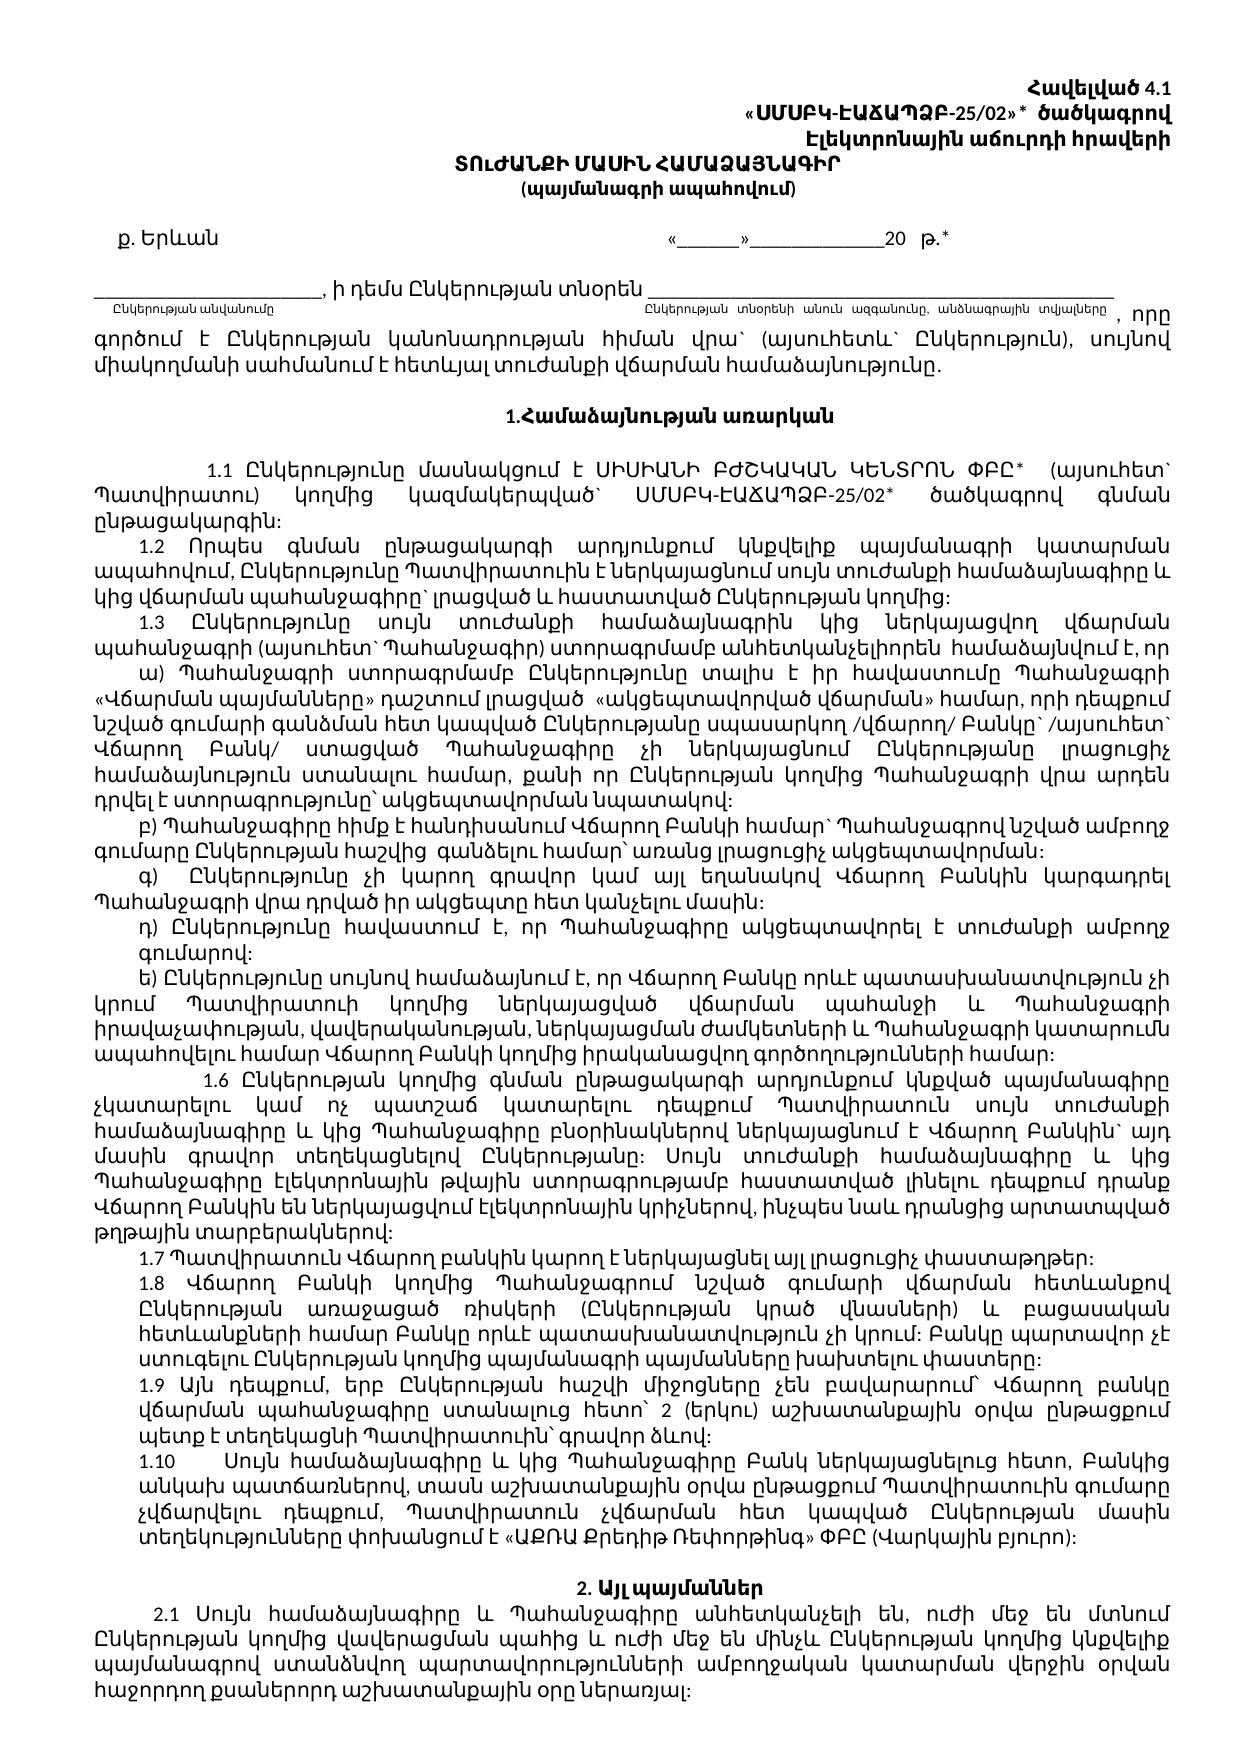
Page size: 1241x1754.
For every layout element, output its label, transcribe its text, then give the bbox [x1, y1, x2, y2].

text 2.1 Սույն համաձայնագիրը և Պահանջագիրը անհետկանչելի են, ուժի մեջ են մտնում Ընկերության կողմից վավերացման պահից և ուժի մեջ են մինչև Ընկերության կողմից կնքվելիք պայմանագրով ստանձնվող պարտավորությունների ամբողջական կատարման վերջին օրվան հաջորդող քսաներորդ աշխատանքային օրը ներառյալ: [94, 1601, 1171, 1702]
text 1.10 Սույն համաձայնագիրը և կից Պահանջագիրը Բանկ ներկայացնելուց հետո, Բանկից անկախ պատճառներով, տասն աշխատանքային օրվա ընթացքում Պատվիրատուին գումարը չվճարվելու դեպքում, Պատվիրատուն չվճարման հետ կապված Ընկերության մասին տեղեկությունները փոխանցում է «ԱՔՌԱ Քրեդիթ Ռեփորթինգ» ՓԲԸ (Վարկային բյուրո): [138, 1448, 1171, 1550]
text Ընկերության անվանումը Ընկերության տնօրենի անուն ազգանունը, անձնագրային տվյալները , որը գործում է Ընկերության կանոնադրության հիման վրա` (այսուհետև` Ընկերություն), սույնով միակողմանի սահմանում է հետևյալ տուժանքի վճարման համաձայնությունը. [94, 301, 1171, 377]
text ա) Պահանջագրի ստորագրմամբ Ընկերությունը տալիս է իր հավաստումը Պահանջագրի «Վճարման պայմանները» դաշտում լրացված «ակցեպտավորված վճարման» համար, որի դեպքում նշված գումարի գանձման հետ կապված Ընկերությանը սպասարկող /վճարող/ Բանկը` /այսուհետ` Վճարող Բանկ/ ստացված Պահանջագիրը չի ներկայացնում Ընկերությանը լրացուցիչ համաձայնություն ստանալու համար, քանի որ Ընկերության կողմից Պահանջագրի վրա արդեն դրվել է ստորագրությունը՝ ակցեպտավորման նպատակով: [94, 660, 1171, 813]
text 1.1 Ընկերությունը մասնակցում է ՍԻՍԻԱՆԻ ԲԺՇԿԱԿԱՆ ԿԵՆՏՐՈՆ ՓԲԸ* (այսուհետ` Պատվիրատու) կողմից կազմակերպված` ՍՄՍԲԿ-ԷԱՃԱՊՁԲ-25/02* ծածկագրով գնման ընթացակարգին: [94, 457, 1171, 533]
text (պայմանագրի ապահովում) [94, 177, 1171, 199]
text 2. Այլ պայմաններ [169, 1575, 1171, 1601]
text 1.7 Պատվիրատուն Վճարող բանկին կարող է ներկայացնել այլ լրացուցիչ փաստաթղթեր: [138, 1245, 1171, 1270]
text գ) Ընկերությունը չի կարող գրավոր կամ այլ եղանակով Վճարող Բանկին կարգադրել Պահանջագրի վրա դրված իր ակցեպտը հետ կանչելու մասին: [94, 864, 1171, 914]
text 1.6 Ընկերության կողմից գնման ընթացակարգի արդյունքում կնքված պայմանագիրը չկատարելու կամ ոչ պատշաճ կատարելու դեպքում Պատվիրատուն սույն տուժանքի համաձայնագիրը և կից Պահանջագիրը բնօրինակներով ներկայացնում է Վճարող Բանկին` այդ մասին գրավոր տեղեկացնելով Ընկերությանը: Սույն տուժանքի համաձայնագիրը և կից Պահանջագիրը էլեկտրոնային թվային ստորագրությամբ հաստատված լինելու դեպքում դրանք Վճարող Բանկին են ներկայացվում էլեկտրոնային կրիչներով, ինչպես նաև դրանցից արտատպված թղթային տարբերակներով: [94, 1067, 1171, 1245]
text բ) Պահանջագիրը հիմք է հանդիսանում Վճարող Բանկի համար` Պահանջագրով նշված ամբողջ գումարը Ընկերության հաշվից գանձելու համար՝ առանց լրացուցիչ ակցեպտավորման: [94, 813, 1171, 864]
text ______________________, ի դեմս Ընկերության տնօրեն _____________________________________________ [94, 276, 1171, 301]
text ե) Ընկերությունը սույնով համաձայնում է, որ Վճարող Բանկը որևէ պատասխանատվություն չի կրում Պատվիրատուի կողմից ներկայացված վճարման պահանջի և Պահանջագրի իրավաչափության, վավերականության, ներկայացման ժամկետների և Պահանջագրի կատարումն ապահովելու համար Վճարող Բանկի կողմից իրականացվող գործողությունների համար: [94, 965, 1171, 1067]
text 1.9 Այն դեպքում, երբ Ընկերության հաշվի միջոցները չեն բավարարում՝ Վճարող բանկը վճարման պահանջագիրը ստանալուց հետո՝ 2 (երկու) աշխատանքային օրվա ընթացքում պետք է տեղեկացնի Պատվիրատուին՝ գրավոր ձևով: [138, 1372, 1171, 1448]
text դ) Ընկերությունը հավաստում է, որ Պահանջագիրը ակցեպտավորել է տուժանքի ամբողջ գումարով: [138, 914, 1171, 965]
text Էլեկտրոնային աճուրդի հրավերի [94, 126, 1171, 151]
text 1.3 Ընկերությունը սույն տուժանքի համաձայնագրին կից ներկայացվող վճարման պահանջագրի (այսուհետ` Պահանջագիր) ստորագրմամբ անհետկանչելիորեն համաձայնվում է, որ [94, 609, 1171, 660]
text «ՍՄՍԲԿ-ԷԱՃԱՊՁԲ-25/02»* ծածկագրով [94, 100, 1171, 126]
text ՏՈւԺԱՆՔԻ ՄԱՍԻՆ ՀԱՄԱՁԱՅՆԱԳԻՐ [94, 151, 1171, 177]
text 1.Համաձայնության առարկան [169, 403, 1171, 428]
text 1.8 Վճարող Բանկի կողմից Պահանջագրում նշված գումարի վճարման հետևանքով Ընկերության առաջացած ռիսկերի (Ընկերության կրած վնասների) և բացասական հետևանքների համար Բանկը որևէ պատասխանատվություն չի կրում: Բանկը պարտավոր չէ ստուգելու Ընկերության կողմից պայմանագրի պայմանները խախտելու փաստերը: [138, 1270, 1171, 1372]
text Հավելված 4.1 [94, 75, 1171, 100]
text ք. Երևան «______»_____________20 թ.* [94, 225, 1171, 250]
text 1.2 Որպես գնման ընթացակարգի արդյունքում կնքվելիք պայմանագրի կատարման ապահովում, Ընկերությունը Պատվիրատուին է ներկայացնում սույն տուժանքի համաձայնագիրը և կից վճարման պահանջագիրը` լրացված և հաստատված Ընկերության կողմից: [94, 533, 1171, 609]
